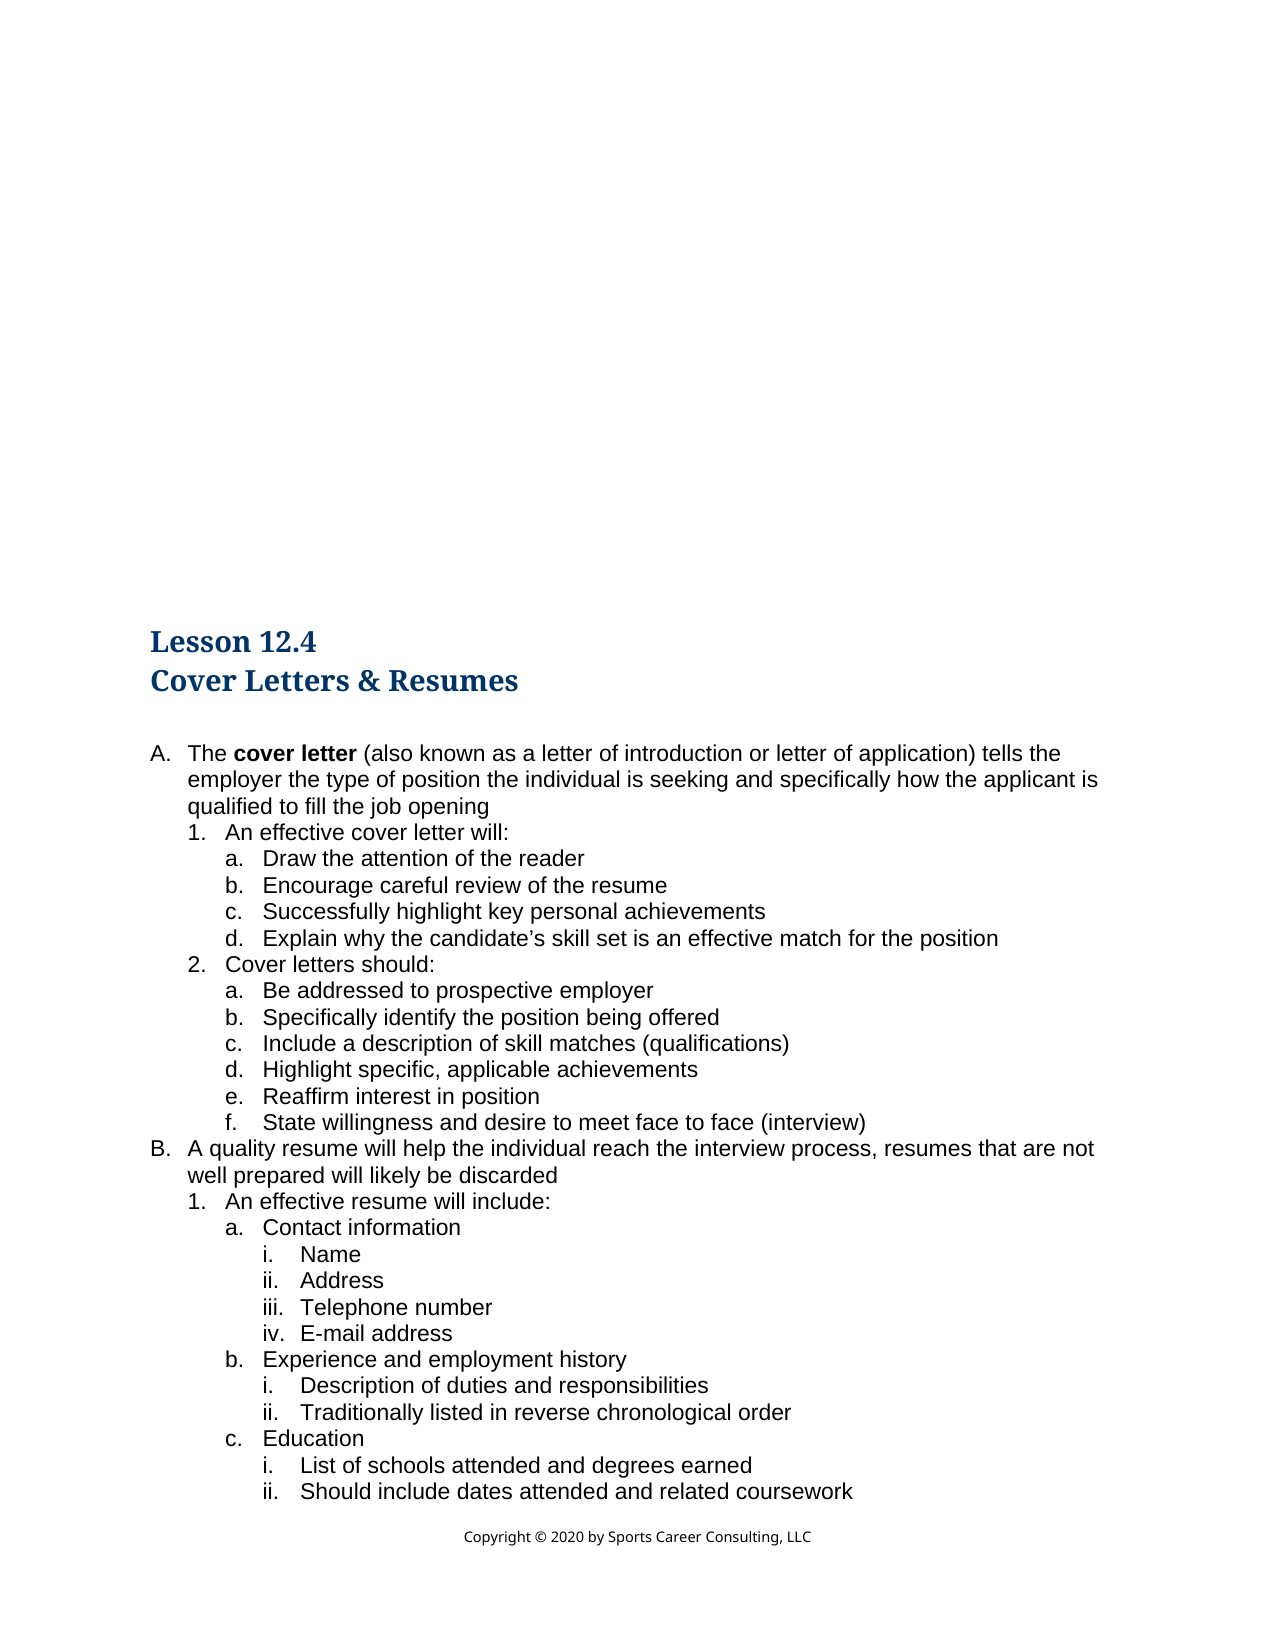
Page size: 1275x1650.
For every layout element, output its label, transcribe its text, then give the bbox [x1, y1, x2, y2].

list Traditionally listed in reverse chronological order [262, 1399, 1125, 1425]
list An effective cover letter will: [187, 819, 1125, 845]
text Lesson 12.4 [150, 621, 1125, 661]
list Explain why the candidate’s skill set is an effective match for the position [225, 924, 1125, 951]
list Reaffirm interest in position [225, 1083, 1125, 1109]
list The cover letter (also known as a letter of introduction or letter of application) tells the employer the type of position the individual is seeking and specifically how the applicant is qualified to fill the job opening [150, 740, 1125, 819]
list Experience and employment history [225, 1346, 1125, 1372]
list Include a description of skill matches (qualifications) [225, 1030, 1125, 1056]
list State willingness and desire to meet face to face (interview) [225, 1109, 1125, 1135]
list Highlight specific, applicable achievements [225, 1056, 1125, 1083]
list An effective resume will include: [187, 1188, 1125, 1214]
list Address [262, 1267, 1125, 1293]
list Be addressed to prospective employer [225, 977, 1125, 1003]
list Contact information [225, 1214, 1125, 1241]
text Cover Letters & Resumes [150, 661, 1125, 700]
list Encourage careful review of the resume [225, 872, 1125, 898]
list Telephone number [262, 1293, 1125, 1320]
list E-mail address [262, 1320, 1125, 1346]
list Name [262, 1241, 1125, 1267]
list List of schools attended and degrees earned [262, 1452, 1125, 1478]
list Should include dates attended and related coursework [262, 1478, 1125, 1504]
list Description of duties and responsibilities [262, 1372, 1125, 1399]
list Draw the attention of the reader [225, 845, 1125, 872]
list Education [225, 1425, 1125, 1452]
list Successfully highlight key personal achievements [225, 898, 1125, 924]
list A quality resume will help the individual reach the interview process, resumes that are not well prepared will likely be discarded [150, 1135, 1125, 1188]
list Specifically identify the position being offered [225, 1003, 1125, 1030]
list Cover letters should: [187, 951, 1125, 977]
